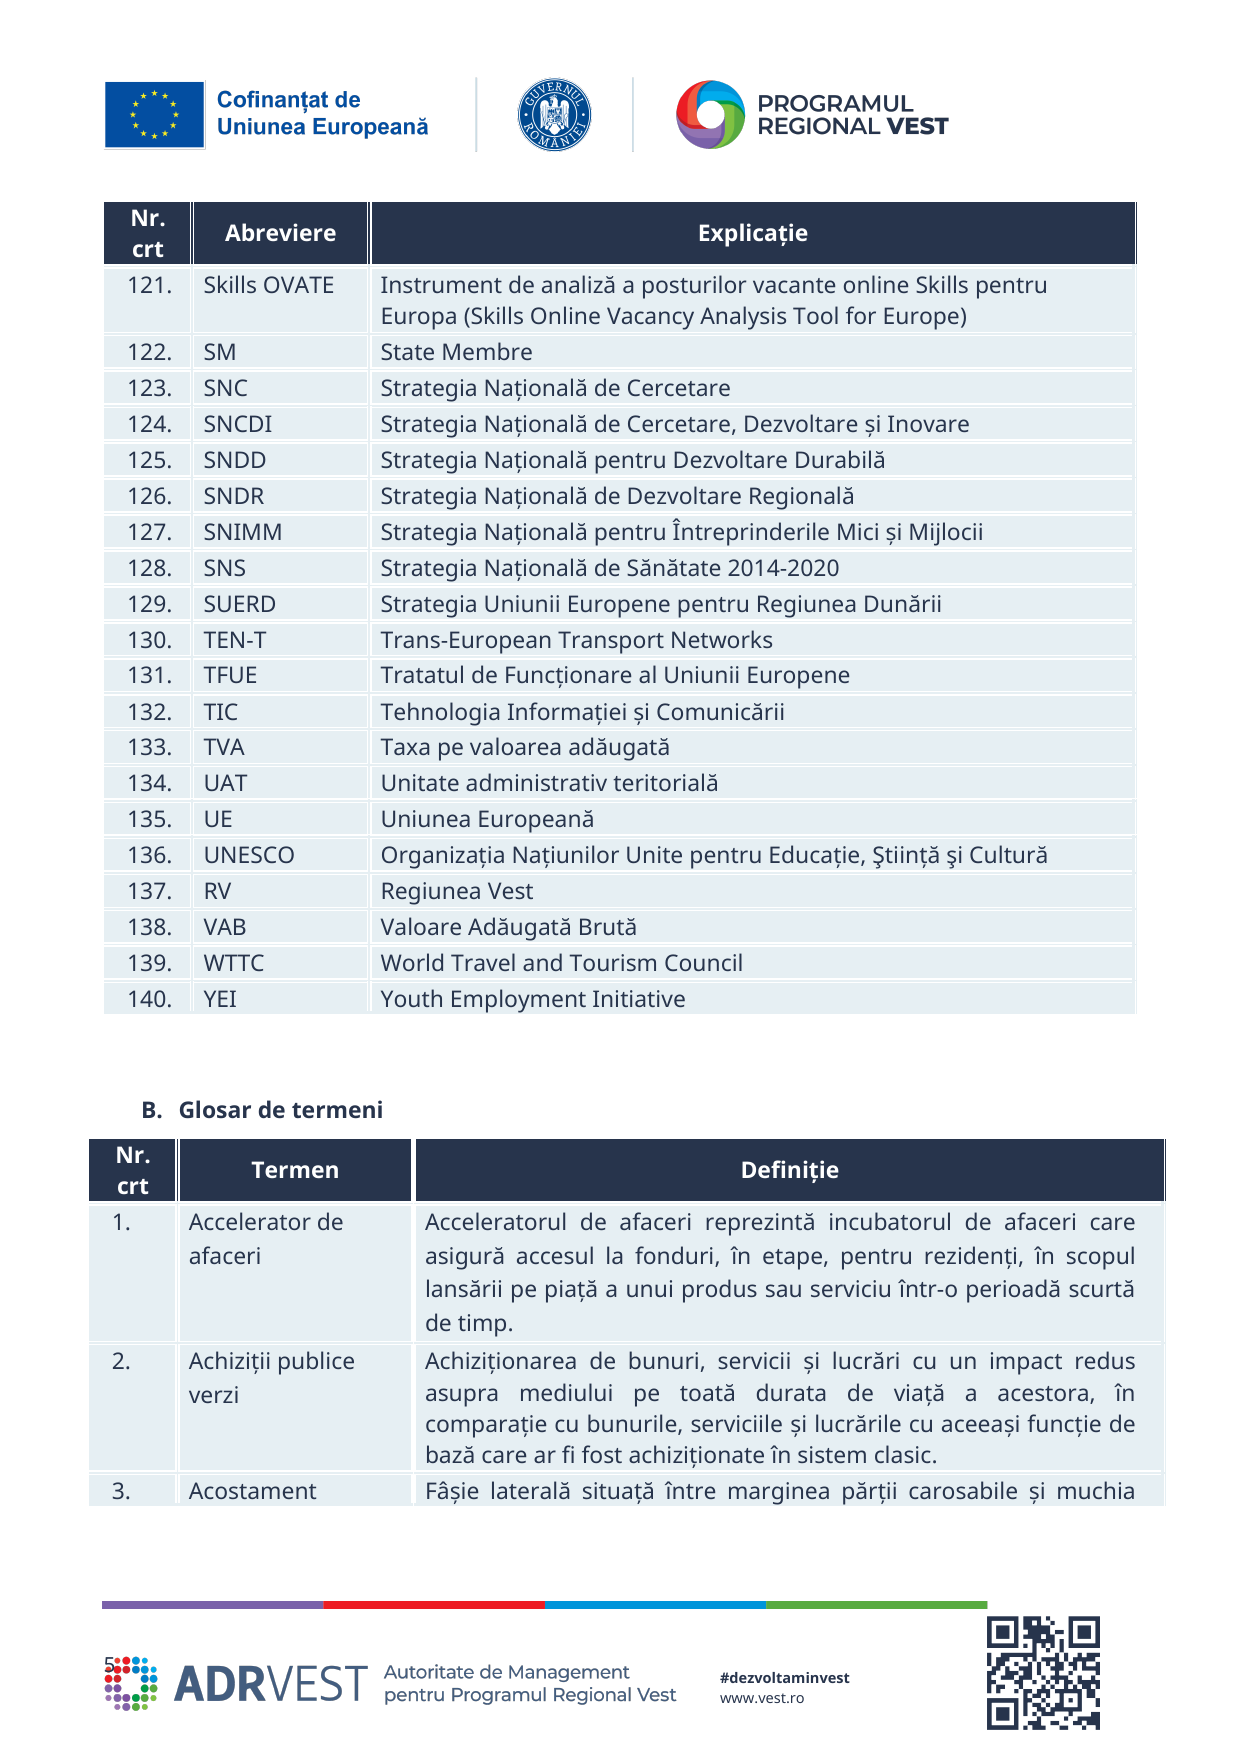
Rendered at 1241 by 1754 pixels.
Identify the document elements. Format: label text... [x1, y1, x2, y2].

table_header Definiție [416, 1139, 1164, 1201]
table_cell [89, 1345, 175, 1470]
table_cell Achiziționarea de bunuri, servicii şi lucrări cu un impact redus asupra mediului pe toată durata de viață a acestora, în comparație cu bunurile, serviciile şi lucrările cu aceeaşi funcție de bază care ar fi fost achiziționate în sistem clasic. [414, 1341, 1166, 1470]
table_cell SUERD [194, 588, 367, 619]
table_cell Achiziții publice verzi [180, 1345, 411, 1470]
table_cell [104, 480, 190, 511]
table_cell [104, 803, 190, 834]
table_cell [104, 444, 190, 475]
table_cell Acceleratorul de afaceri reprezintă incubatorul de afaceri care asigură accesul la fonduri, în etape, pentru rezidenți, în scopul lansării pe piață a unui produs sau serviciu într-o perioadă scurtă de timp. [414, 1201, 1166, 1341]
table_cell [104, 624, 190, 655]
table_cell [89, 1206, 175, 1341]
table_header Nr. crt [89, 1139, 175, 1201]
table_cell Unitate administrativ teritorială [369, 763, 1137, 798]
table_header Termen [180, 1139, 411, 1201]
table_cell WTTC [194, 947, 367, 978]
table_cell Strategia Națională de Cercetare, Dezvoltare şi Inovare [369, 403, 1137, 439]
table_cell [89, 1475, 177, 1506]
table_cell SNCDI [194, 408, 367, 439]
table_cell Valoare Adăugată Brută [369, 906, 1137, 942]
table_cell [104, 978, 192, 1014]
table_cell [104, 731, 190, 763]
picture [767, 1601, 1109, 1739]
table_cell Uniunea Europeană [369, 799, 1137, 834]
table_cell Youth Employment Initiative [369, 978, 1137, 1014]
table_cell Strategia Uniunii Europene pentru Regiunea Dunării [369, 583, 1137, 619]
table_cell TIC [194, 696, 367, 727]
table_cell TFUE [194, 660, 367, 691]
table_cell [104, 839, 190, 870]
table_cell Fâșie laterală situață între marginea părții carosabile și muchia platformei drumului. [414, 1470, 1166, 1506]
table_cell [104, 696, 190, 727]
table_header Explicație [372, 202, 1135, 264]
table_cell Taxa pe valoarea adăugată [369, 727, 1137, 763]
table_cell Strategia Națională pentru Întreprinderile Mici și Mijlocii [369, 511, 1137, 547]
table_cell SNDD [194, 444, 367, 475]
table_cell Strategia Națională de Cercetare [369, 367, 1137, 403]
table_cell SM [194, 336, 367, 367]
table_cell [104, 336, 190, 367]
table_header Abreviere [194, 202, 367, 264]
table_cell [104, 372, 190, 403]
table_cell Strategia Națională de Dezvoltare Regională [369, 475, 1137, 511]
table_cell [104, 767, 190, 798]
table_cell UNESCO [194, 839, 367, 870]
table_cell SNIMM [194, 516, 367, 547]
table_cell Organizația Națiunilor Unite pentru Educație, Ştiință şi Cultură [369, 835, 1137, 870]
picture [103, 77, 949, 152]
table_cell Strategia Națională de Sănătate 2014-2020 [369, 547, 1137, 583]
table_cell [104, 269, 190, 331]
table_cell [104, 947, 190, 978]
table_cell UE [194, 803, 367, 834]
table_cell [104, 408, 190, 439]
table_cell TEN-T [194, 624, 367, 655]
table_cell Acostament [177, 1470, 413, 1506]
table_cell Strategia Națională pentru Dezvoltare Durabilă [369, 439, 1137, 475]
table_cell YEI [192, 978, 369, 1014]
table_cell Accelerator de afaceri [180, 1206, 411, 1341]
table_cell Skills OVATE [194, 269, 367, 331]
table_cell RV [194, 875, 367, 906]
table_cell [104, 911, 190, 942]
table_cell State Membre [369, 331, 1137, 367]
table_cell World Travel and Tourism Council [369, 942, 1137, 978]
table_cell VAB [194, 911, 367, 942]
list Glosar de termeni [141, 1094, 1122, 1125]
table_cell Tratatul de Funcționare al Uniunii Europene [369, 655, 1137, 691]
table_cell TVA [194, 731, 367, 763]
table_header Nr. crt [104, 202, 190, 264]
table_cell [104, 516, 190, 547]
table_cell SNDR [194, 480, 367, 511]
table_cell [104, 552, 190, 583]
picture [93, 1653, 683, 1715]
picture [42, 1601, 544, 1609]
table_cell Regiunea Vest [369, 870, 1137, 906]
table_cell SNC [194, 372, 367, 403]
table_cell Trans-European Transport Networks [369, 619, 1137, 655]
table_cell [104, 875, 190, 906]
table_cell Instrument de analiză a posturilor vacante online Skills pentru Europa (Skills Online Vacancy Analysis Tool for Europe) [369, 264, 1137, 331]
table_cell UAT [194, 767, 367, 798]
table_cell SNS [194, 552, 367, 583]
table_cell Tehnologia Informației și Comunicării [369, 691, 1137, 727]
table_cell [104, 588, 190, 619]
table_cell [104, 660, 190, 691]
